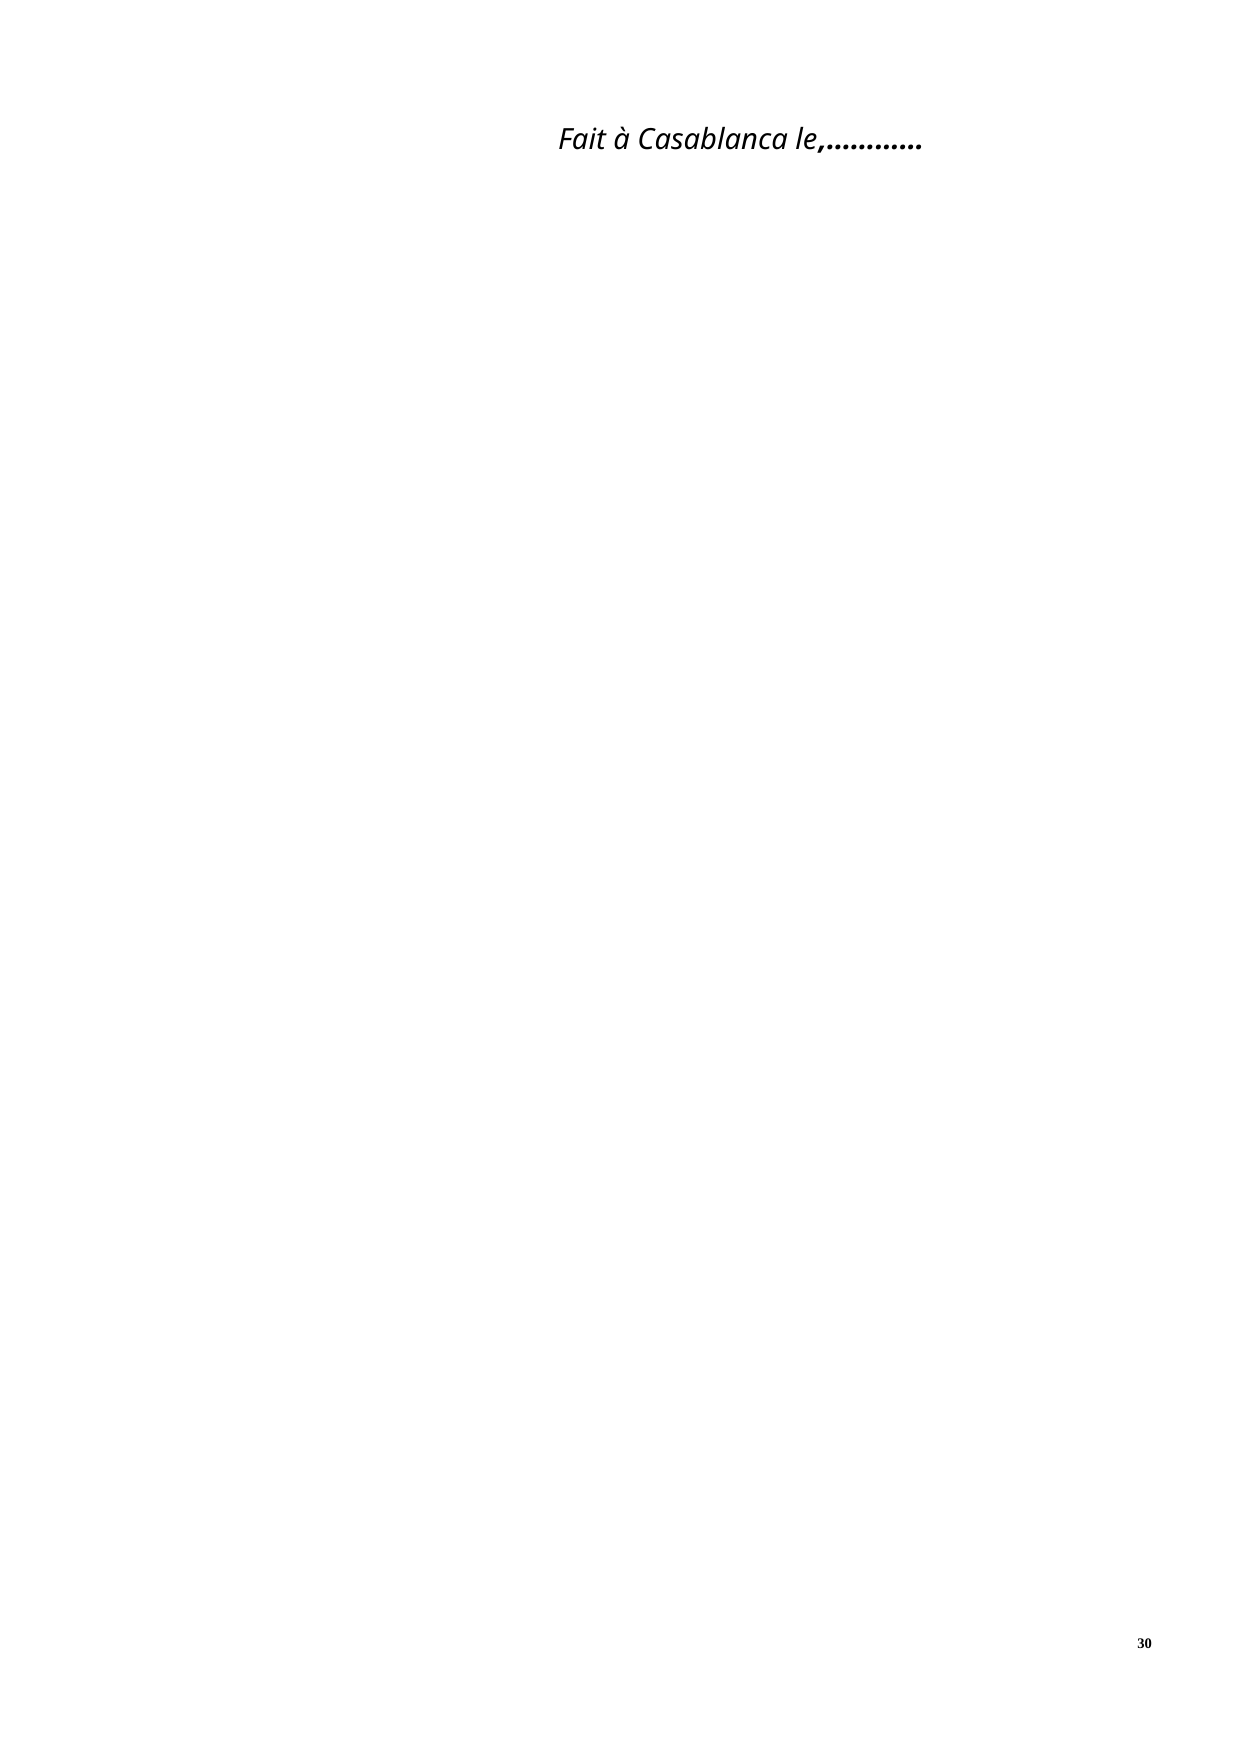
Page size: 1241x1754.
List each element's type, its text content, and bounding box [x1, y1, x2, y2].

text Fait à Casablanca le,………… [89, 118, 1152, 158]
